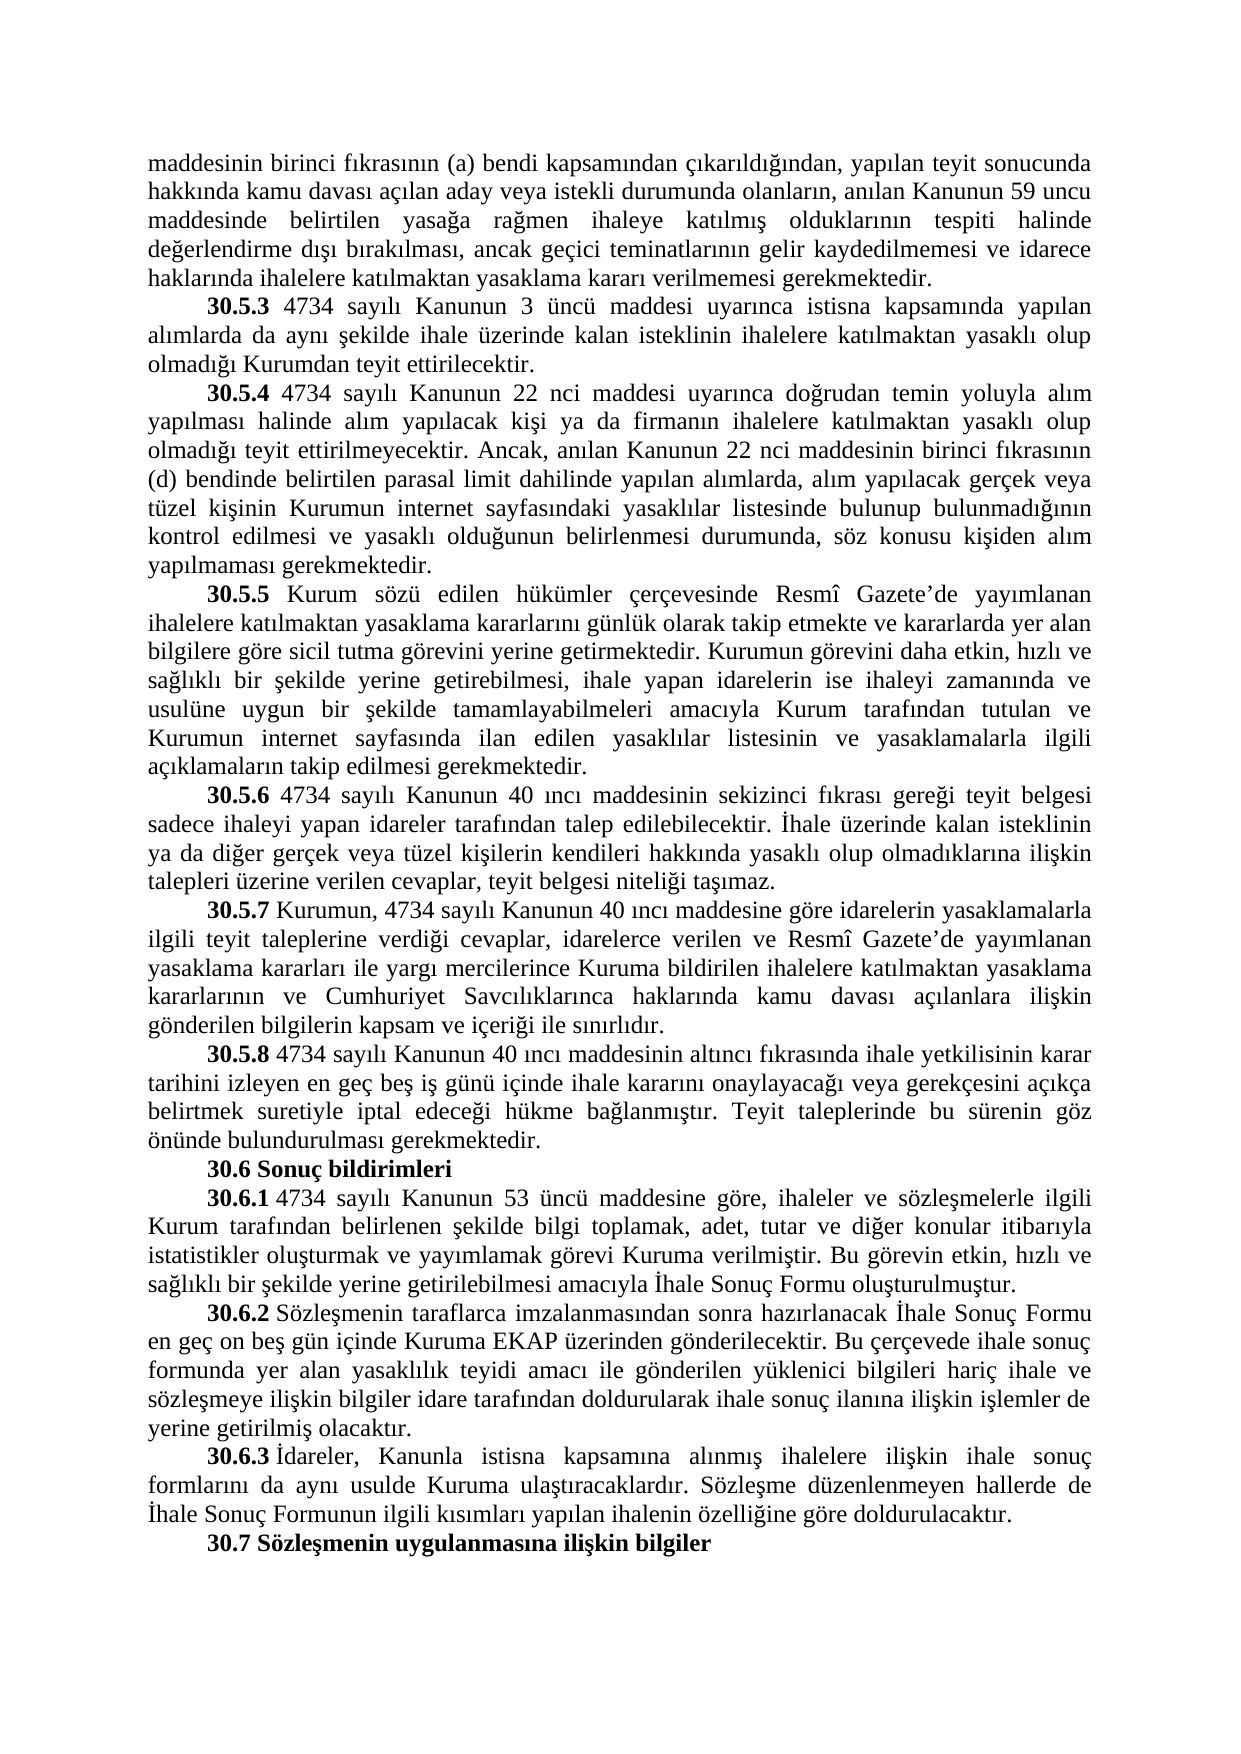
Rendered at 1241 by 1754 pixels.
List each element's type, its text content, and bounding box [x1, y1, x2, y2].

text 30.5.5 Kurum sözü edilen hükümler çerçevesinde Resmî Gazete’de yayımlanan ihalelere katılmaktan yasaklama kararlarını günlük olarak takip etmekte ve kararlarda yer alan bilgilere göre sicil tutma görevini yerine getirmektedir. Kurumun görevini daha etkin, hızlı ve sağlıklı bir şekilde yerine getirebilmesi, ihale yapan idarelerin ise ihaleyi zamanında ve usulüne uygun bir şekilde tamamlayabilmeleri amacıyla Kurum tarafından tutulan ve Kurumun internet sayfasında ilan edilen yasaklılar listesinin ve yasaklamalarla ilgili açıklamaların takip edilmesi gerekmektedir. [148, 579, 1092, 780]
text 30.5.7 Kurumun, 4734 sayılı Kanunun 40 ıncı maddesine göre idarelerin yasaklamalarla ilgili teyit taleplerine verdiği cevaplar, idarelerce verilen ve Resmî Gazete’de yayımlanan yasaklama kararları ile yargı mercilerince Kuruma bildirilen ihalelere katılmaktan yasaklama kararlarının ve Cumhuriyet Savcılıklarınca haklarında kamu davası açılanlara ilişkin gönderilen bilgilerin kapsam ve içeriği ile sınırlıdır. [148, 895, 1092, 1039]
text 30.6.2 Sözleşmenin taraflarca imzalanmasından sonra hazırlanacak İhale Sonuç Formu en geç on beş gün içinde Kuruma EKAP üzerinden gönderilecektir. Bu çerçevede ihale sonuç formunda yer alan yasaklılık teyidi amacı ile gönderilen yüklenici bilgileri hariç ihale ve sözleşmeye ilişkin bilgiler idare tarafından doldurularak ihale sonuç ilanına ilişkin işlemler de yerine getirilmiş olacaktır. [148, 1298, 1092, 1441]
text 30.6.3 İdareler, Kanunla istisna kapsamına alınmış ihalelere ilişkin ihale sonuç formlarını da aynı usulde Kuruma ulaştıracaklardır. Sözleşme düzenlenmeyen hallerde de İhale Sonuç Formunun ilgili kısımları yapılan ihalenin özelliğine göre doldurulacaktır. [148, 1441, 1092, 1528]
text 30.5.4 4734 sayılı Kanunun 22 nci maddesi uyarınca doğrudan temin yoluyla alım yapılması halinde alım yapılacak kişi ya da firmanın ihalelere katılmaktan yasaklı olup olmadığı teyit ettirilmeyecektir. Ancak, anılan Kanunun 22 nci maddesinin birinci fıkrasının (d) bendinde belirtilen parasal limit dahilinde yapılan alımlarda, alım yapılacak gerçek veya tüzel kişinin Kurumun internet sayfasındaki yasaklılar listesinde bulunup bulunmadığının kontrol edilmesi ve yasaklı olduğunun belirlenmesi durumunda, söz konusu kişiden alım yapılmaması gerekmektedir. [148, 378, 1092, 579]
text 30.7 Sözleşmenin uygulanmasına ilişkin bilgiler [148, 1528, 1092, 1556]
text 30.6 Sonuç bildirimleri [148, 1154, 1092, 1183]
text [148, 148, 1092, 291]
text 30.5.8 4734 sayılı Kanunun 40 ıncı maddesinin altıncı fıkrasında ihale yetkilisinin karar tarihini izleyen en geç beş iş günü içinde ihale kararını onaylayacağı veya gerekçesini açıkça belirtmek suretiyle iptal edeceği hükme bağlanmıştır. Teyit taleplerinde bu sürenin göz önünde bulundurulması gerekmektedir. [148, 1039, 1092, 1154]
text 30.5.6 4734 sayılı Kanunun 40 ıncı maddesinin sekizinci fıkrası gereği teyit belgesi sadece ihaleyi yapan idareler tarafından talep edilebilecektir. İhale üzerinde kalan isteklinin ya da diğer gerçek veya tüzel kişilerin kendileri hakkında yasaklı olup olmadıklarına ilişkin talepleri üzerine verilen cevaplar, teyit belgesi niteliği taşımaz. [148, 780, 1092, 895]
text 30.5.3 4734 sayılı Kanunun 3 üncü maddesi uyarınca istisna kapsamında yapılan alımlarda da aynı şekilde ihale üzerinde kalan isteklinin ihalelere katılmaktan yasaklı olup olmadığı Kurumdan teyit ettirilecektir. [148, 291, 1092, 378]
text 30.6.1 4734 sayılı Kanunun 53 üncü maddesine göre, ihaleler ve sözleşmelerle ilgili Kurum tarafından belirlenen şekilde bilgi toplamak, adet, tutar ve diğer konular itibarıyla istatistikler oluşturmak ve yayımlamak görevi Kuruma verilmiştir. Bu görevin etkin, hızlı ve sağlıklı bir şekilde yerine getirilebilmesi amacıyla İhale Sonuç Formu oluşturulmuştur. [148, 1183, 1092, 1298]
